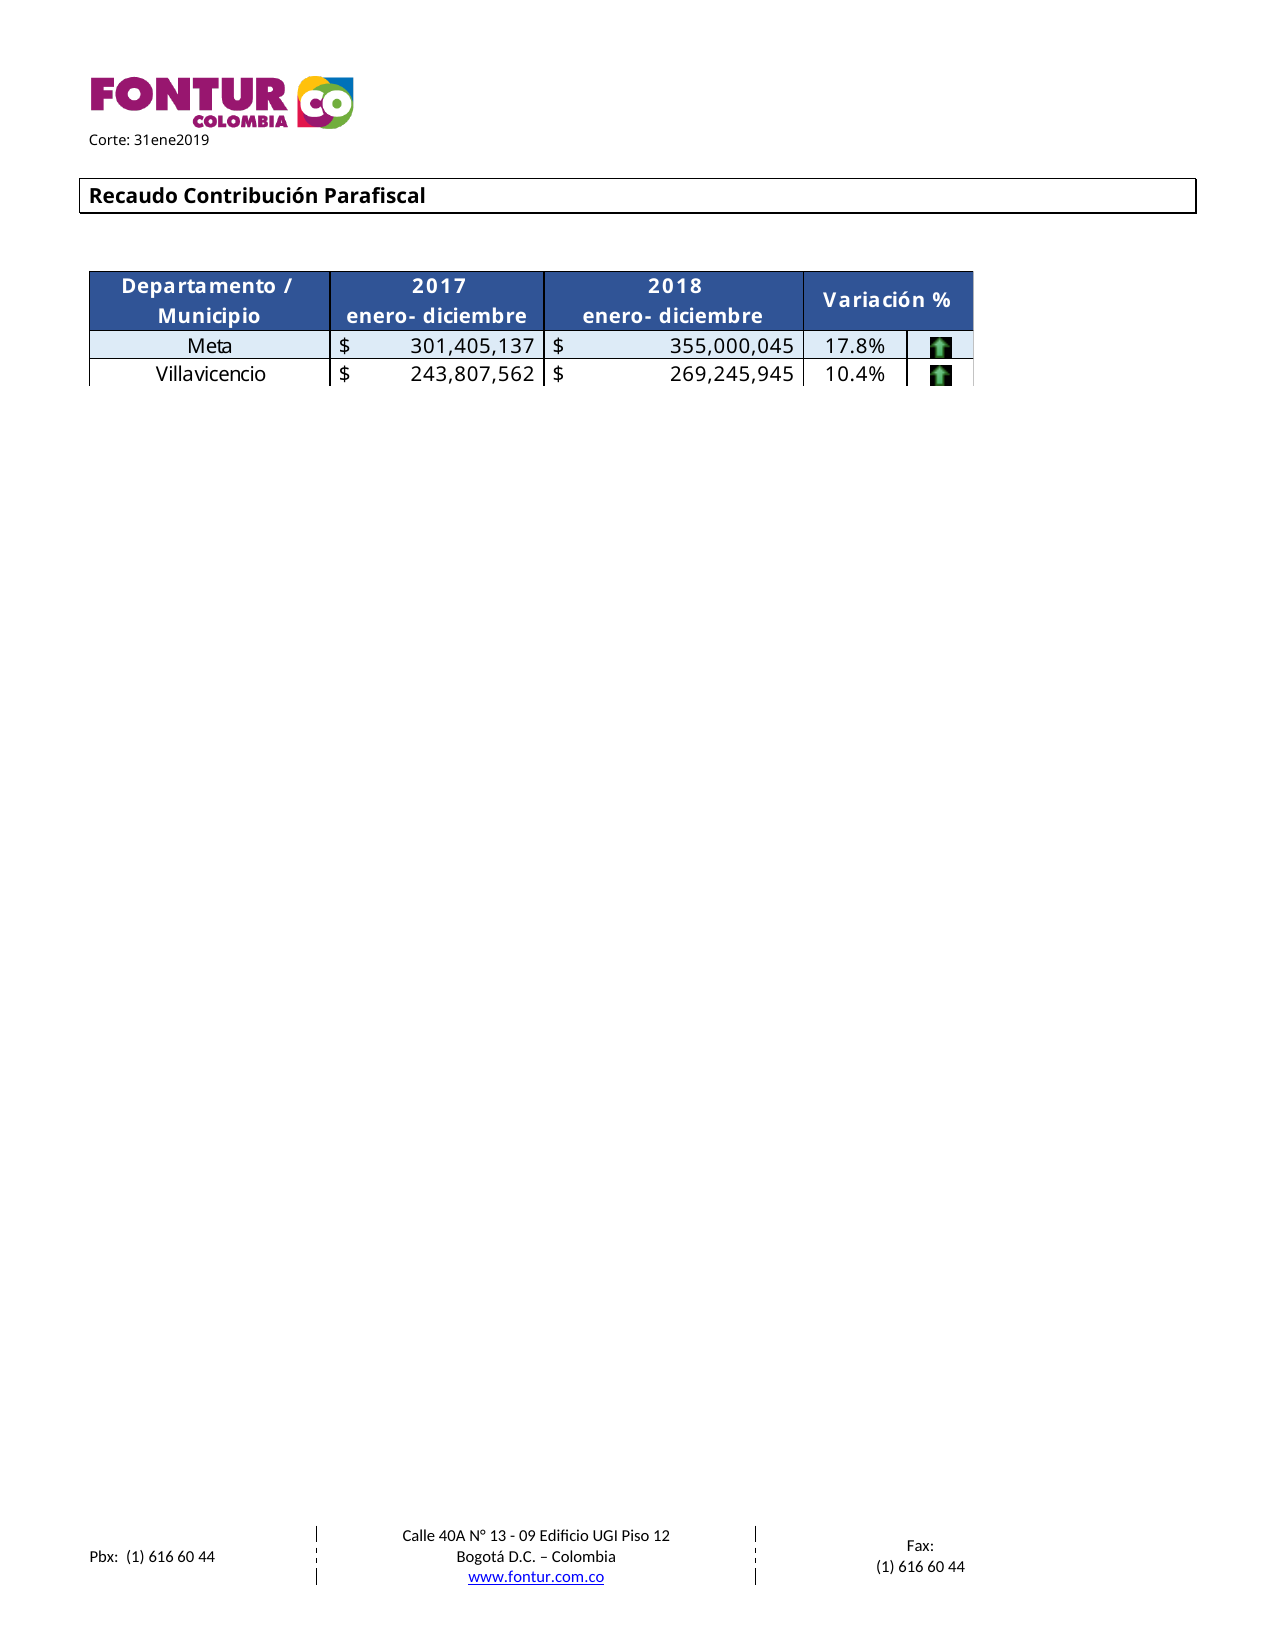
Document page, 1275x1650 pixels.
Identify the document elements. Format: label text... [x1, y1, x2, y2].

text Recaudo Contribución Parafiscal [80, 179, 1195, 212]
picture [88, 73, 355, 130]
